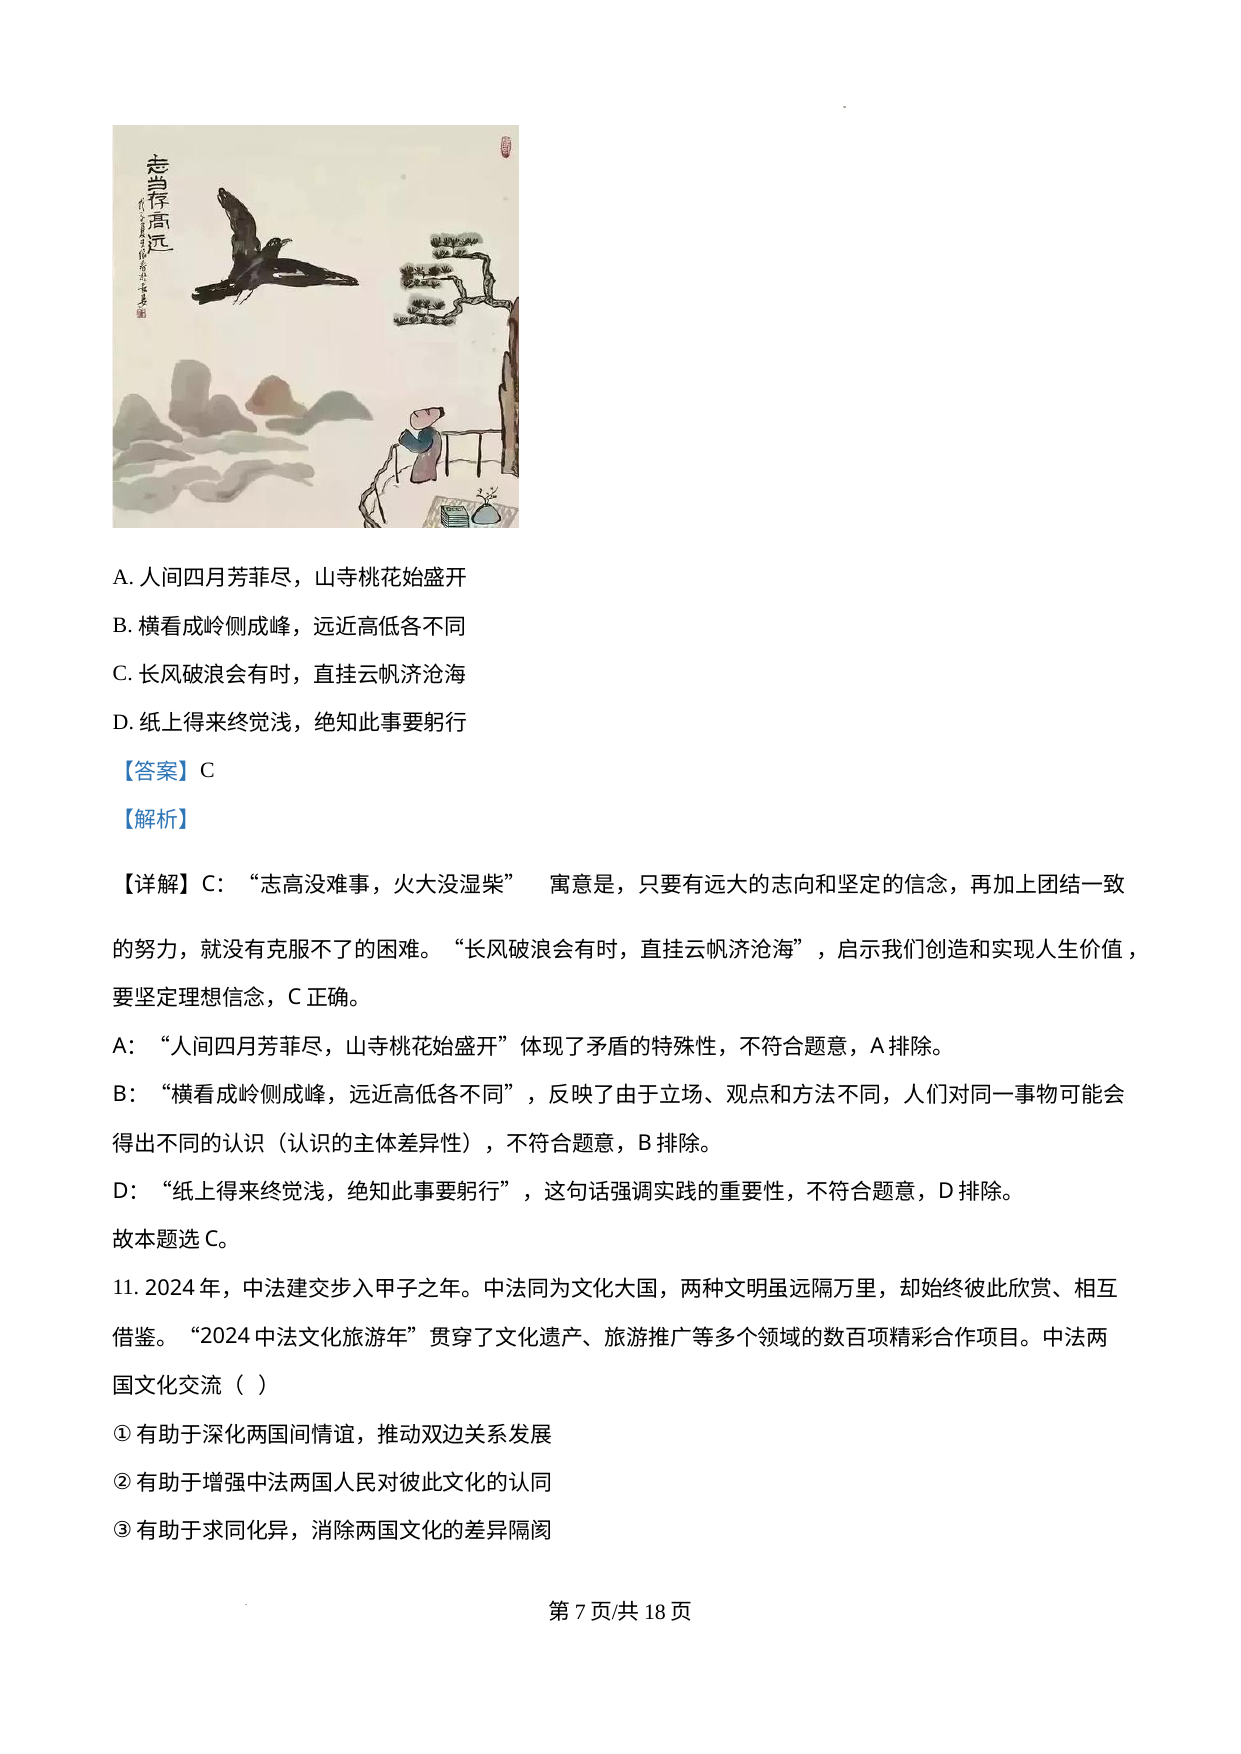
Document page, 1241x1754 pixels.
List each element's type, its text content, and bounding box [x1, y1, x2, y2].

text C. 长风破浪会有时，直挂云帆济沧海 [112, 657, 1128, 689]
text 11. 2024年，中法建交步入甲子之年。中法同为文化大国，两种文明虽远隔万里，却始终彼此欣赏、相互借鉴。“2024中法文化旅游年”贯穿了文化遗产、旅游推广等多个领域的数百项精彩合作项目。中法两国文化交流（ ） [112, 1270, 1128, 1400]
text ③有助于求同化异，消除两国文化的差异隔阂 [112, 1513, 1128, 1545]
text 【答案】C [112, 753, 1128, 786]
text 故本题选C。 [112, 1222, 1128, 1254]
text B：“横看成岭侧成峰，远近高低各不同”，反映了由于立场、观点和方法不同，人们对同一事物可能会得出不同的认识（认识的主体差异性），不符合题意，B排除。 [112, 1077, 1128, 1158]
text ②有助于增强中法两国人民对彼此文化的认同 [112, 1464, 1128, 1497]
text ①有助于深化两国间情谊，推动双边关系发展 [112, 1416, 1128, 1449]
text 【解析】 [112, 802, 1128, 834]
text D. 纸上得来终觉浅，绝知此事要躬行 [112, 705, 1128, 737]
picture [112, 125, 519, 528]
text 【详解】C：“志高没难事，火大没湿柴”寓意是，只要有远大的志向和坚定的信念，再加上团结一致的努力，就没有克服不了的困难。“长风破浪会有时，直挂云帆济沧海”，启示我们创造和实现人生价值，要坚定理想信念，C正确。 [112, 850, 1128, 1012]
text B. 横看成岭侧成峰，远近高低各不同 [112, 608, 1128, 641]
text A. 人间四月芳菲尽，山寺桃花始盛开 [112, 560, 1128, 592]
text D：“纸上得来终觉浅，绝知此事要躬行”，这句话强调实践的重要性，不符合题意，D排除。 [112, 1174, 1128, 1206]
text A：“人间四月芳菲尽，山寺桃花始盛开”体现了矛盾的特殊性，不符合题意，A排除。 [112, 1028, 1128, 1061]
